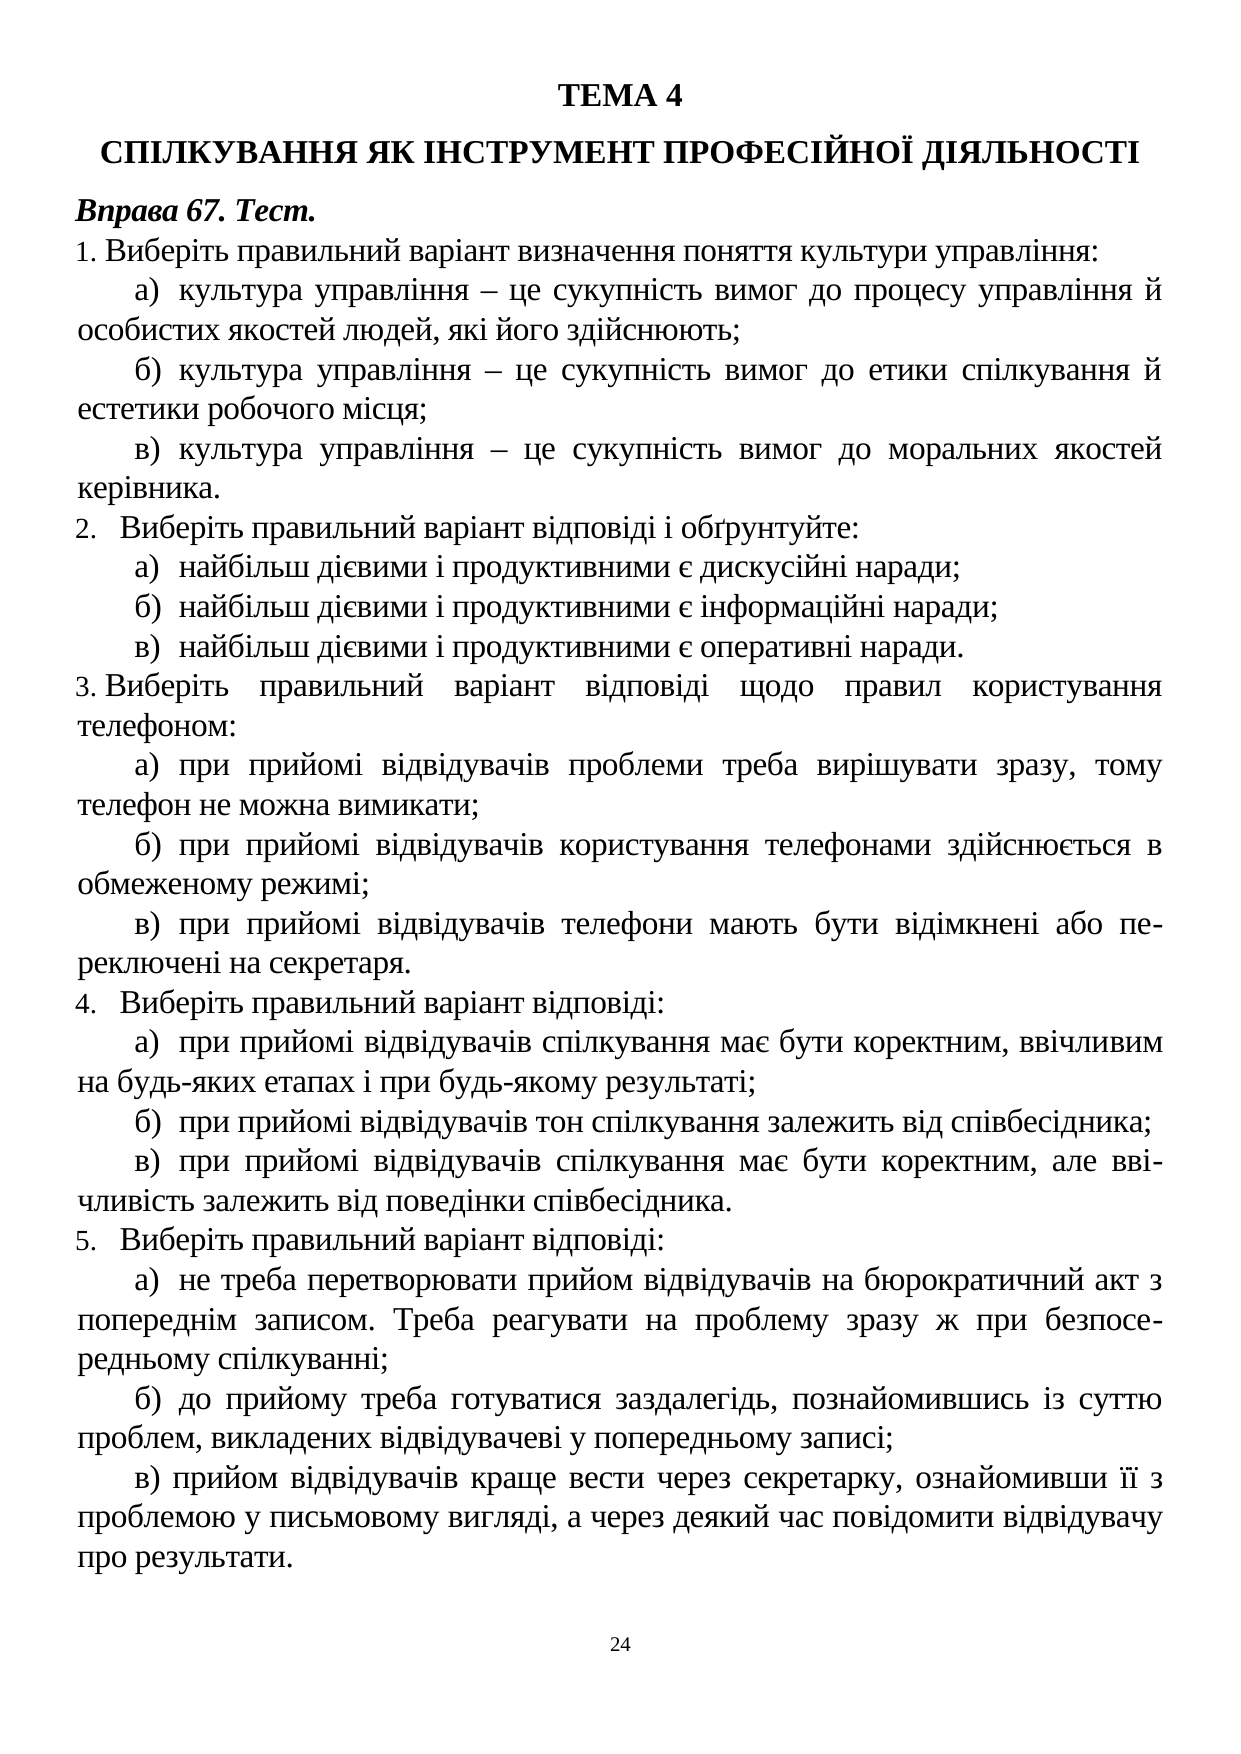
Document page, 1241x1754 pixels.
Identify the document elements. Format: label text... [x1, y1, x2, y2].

text б) при прийомі відвідувачів тон спілкування залежить від співбесідника; [77, 1100, 1163, 1140]
text б) до прийому треба готуватися заздалегідь, познайомившись із суттю проблем, викладених відвідувачеві у попередньому записі; [77, 1377, 1163, 1457]
text Вправа 67. Тест. [75, 190, 1165, 229]
text в) при прийомі відвідувачів спілкування має бути коректним, але ввічливість залежить від поведінки співбесідника. [77, 1140, 1163, 1219]
text а) при прийомі відвідувачів спілкування має бути коректним, ввічливим на будь-яких етапах і при будь-якому результаті; [77, 1021, 1163, 1100]
subtitle ТЕМА 4 СПІЛКУВАННЯ ЯК ІНСТРУМЕНТ ПРОФЕСІЙНОЇ ДІЯЛЬНОСТІ [75, 75, 1165, 171]
text а) найбільш дієвими і продуктивними є дискусійні наради; [77, 546, 1165, 586]
text а) культура управління – це сукупність вимог до процесу управління й особистих якостей людей, які його здійснюють; [77, 269, 1163, 348]
text в) найбільш дієвими і продуктивними є оперативні наради. [77, 625, 1165, 665]
list Виберіть правильний варіант визначення поняття культури управління: [75, 229, 1163, 269]
list Виберіть правильний варіант відповіді і обґрунтуйте: [75, 507, 1165, 546]
list Виберіть правильний варіант відповіді щодо правил користування телефоном: [75, 665, 1163, 744]
text а) не треба перетворювати прийом відвідувачів на бюрократичний акт з попереднім записом. Треба реагувати на проблему зразу ж при безпосередньому спілкуванні; [77, 1259, 1163, 1377]
text б) найбільш дієвими і продуктивними є інформаційні наради; [77, 586, 1165, 625]
text в) при прийомі відвідувачів телефони мають бути відімкнені або переключені на секретаря. [77, 902, 1163, 982]
text в) культура управління – це сукупність вимог до моральних якостей керівника. [77, 427, 1163, 507]
list Виберіть правильний варіант відповіді: [75, 1219, 1165, 1259]
text в) прийом відвідувачів краще вести через секретарку, ознайомивши її з проблемою у письмовому вигляді, а через деякий час повідомити відвідувачу про результати. [77, 1457, 1163, 1575]
list Виберіть правильний варіант відповіді: [75, 982, 1165, 1021]
text а) при прийомі відвідувачів проблеми треба вирішувати зразу, тому телефон не можна вимикати; [77, 744, 1163, 823]
text б) культура управління – це сукупність вимог до етики спілкування й естетики робочого місця; [77, 348, 1163, 427]
text б) при прийомі відвідувачів користування телефонами здійснюється в обмеженому режимі; [77, 823, 1163, 902]
